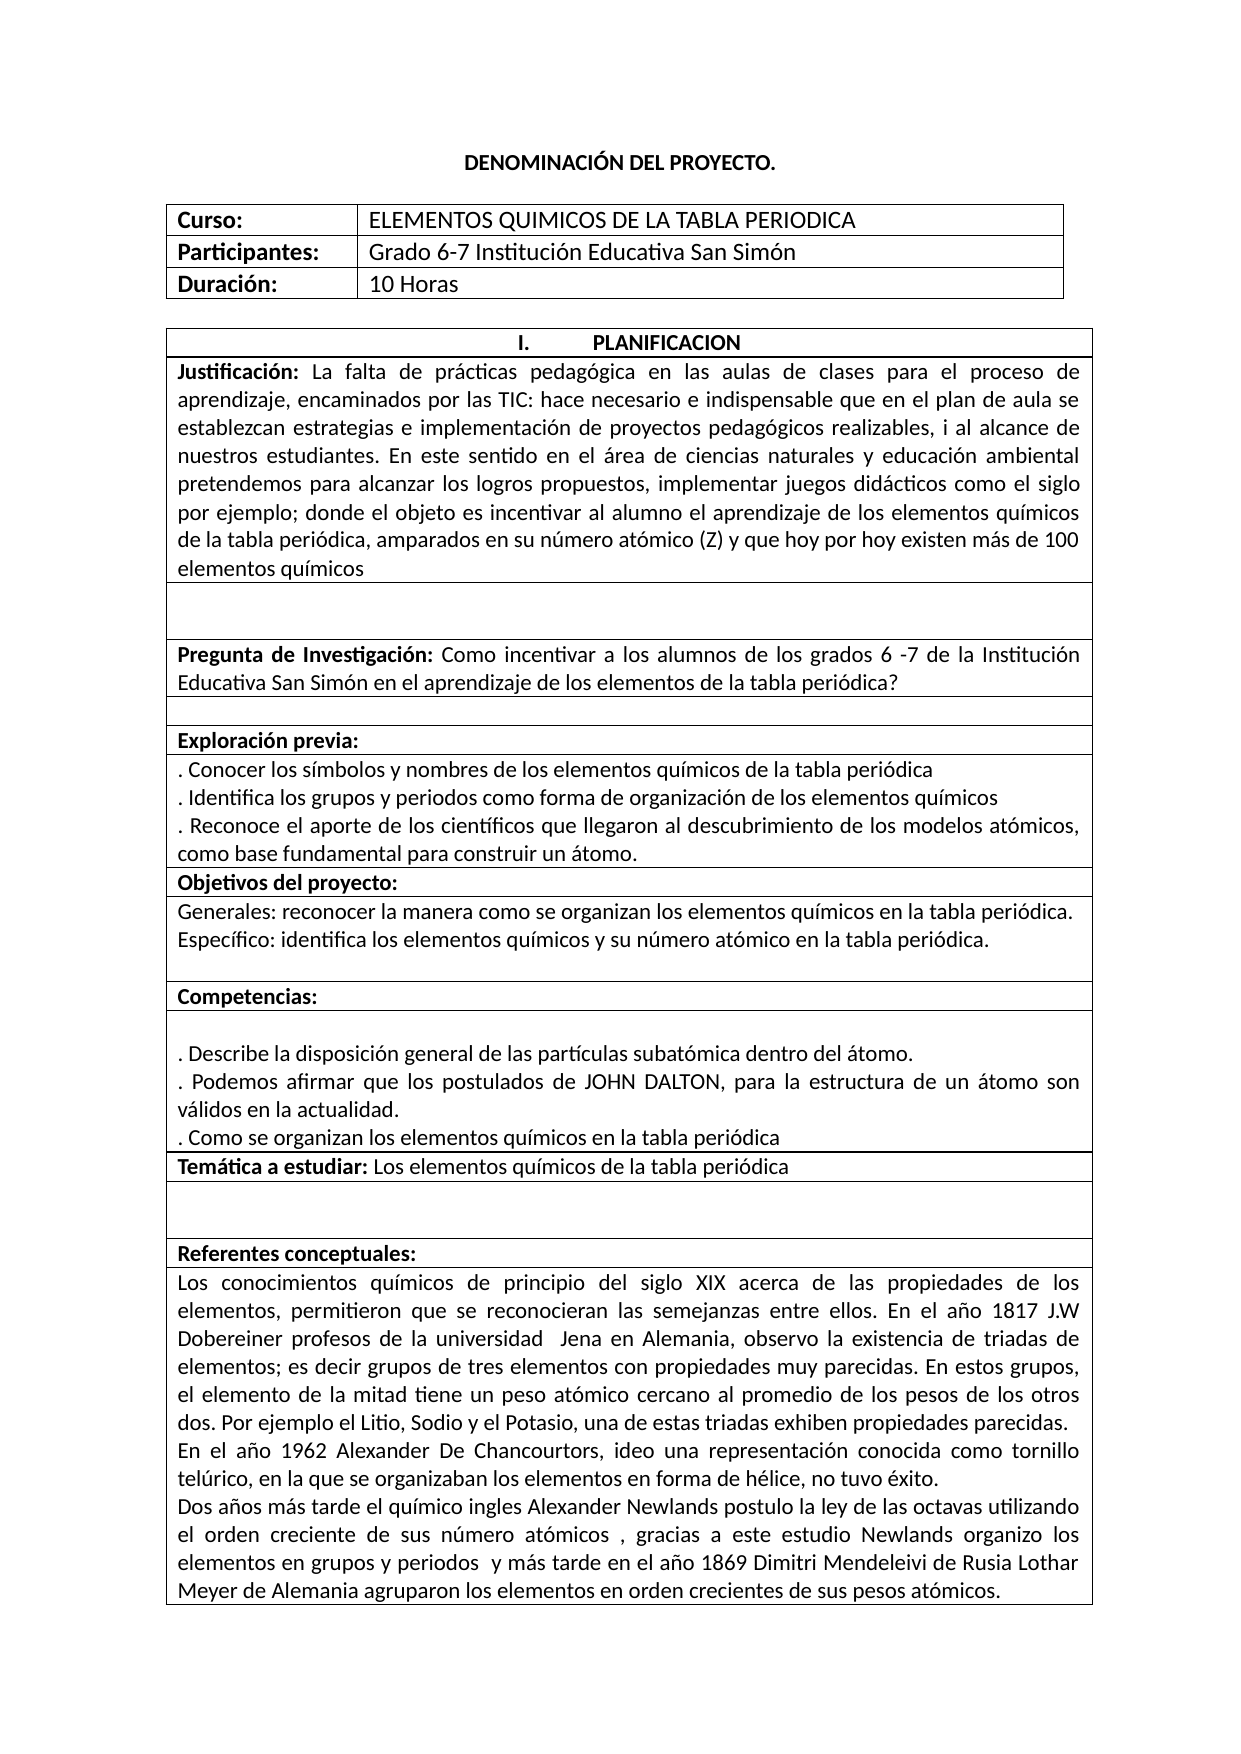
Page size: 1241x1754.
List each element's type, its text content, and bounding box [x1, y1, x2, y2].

table_cell [167, 697, 1092, 725]
table_header ELEMENTOS QUIMICOS DE LA TABLA PERIODICA [358, 205, 1063, 235]
table_cell Pregunta de Investigación: Como incentivar a los alumnos de los grados 6 -7 de la Institución Educativa San Simón en el aprendizaje de los elementos de la tabla periódica? [167, 640, 1092, 696]
table_cell 10 Horas [358, 268, 1063, 298]
table_cell Justificación: La falta de prácticas pedagógica en las aulas de clases para el proceso de aprendizaje, encaminados por las TIC: hace necesario e indispensable que en el plan de aula se establezcan estrategias e implementación de proyectos pedagógicos realizables, i al alcance de nuestros estudiantes. En este sentido en el área de ciencias naturales y educación ambiental pretendemos para alcanzar los logros propuestos, implementar juegos didácticos como el siglo por ejemplo; donde el objeto es incentivar al alumno el aprendizaje de los elementos químicos de la tabla periódica, amparados en su número atómico (Z) y que hoy por hoy existen más de 100 elementos químicos [167, 358, 1092, 582]
table_cell Generales: reconocer la manera como se organizan los elementos químicos en la tabla periódica. Específico: identifica los elementos químicos y su número atómico en la tabla periódica. [167, 897, 1092, 981]
table_cell Competencias: [167, 982, 1092, 1010]
table_cell . Describe la disposición general de las partículas subatómica dentro del átomo. . Podemos afirmar que los postulados de JOHN DALTON, para la estructura de un átomo son válidos en la actualidad. . Como se organizan los elementos químicos en la tabla periódica [167, 1011, 1092, 1151]
table_cell Duración: [167, 268, 357, 298]
table_cell Grado 6-7 Institución Educativa San Simón [358, 236, 1063, 267]
text DENOMINACIÓN DEL PROYECTO. [177, 148, 1063, 176]
table_cell Temática a estudiar: Los elementos químicos de la tabla periódica [167, 1153, 1092, 1181]
table_cell . Conocer los símbolos y nombres de los elementos químicos de la tabla periódica . Identifica los grupos y periodos como forma de organización de los elementos químicos . Reconoce el aporte de los científicos que llegaron al descubrimiento de los modelos atómicos, como base fundamental para construir un átomo. [167, 755, 1092, 867]
table_cell Participantes: [167, 236, 357, 267]
table_cell [167, 1182, 1092, 1238]
table_cell [167, 583, 1092, 639]
table_cell Exploración previa: [167, 726, 1092, 754]
table_cell Los conocimientos químicos de principio del siglo XIX acerca de las propiedades de los elementos, permitieron que se reconocieran las semejanzas entre ellos. En el año 1817 J.W Dobereiner profesos de la universidad Jena en Alemania, observo la existencia de triadas de elementos; es decir grupos de tres elementos con propiedades muy parecidas. En estos grupos, el elemento de la mitad tiene un peso atómico cercano al promedio de los pesos de los otros dos. Por ejemplo el Litio, Sodio y el Potasio, una de estas triadas exhiben propiedades parecidas. En el año 1962 Alexander De Chancourtors, ideo una representación conocida como tornillo telúrico, en la que se organizaban los elementos en forma de hélice, no tuvo éxito. Dos años más tarde el químico ingles Alexander Newlands postulo la ley de las octavas utilizando el orden creciente de sus número atómicos , gracias a este estudio Newlands organizo los elementos en grupos y periodos y más tarde en el año 1869 Dimitri Mendeleivi de Rusia Lothar Meyer de Alemania agruparon los elementos en orden crecientes de sus pesos atómicos. [167, 1268, 1092, 1604]
table_cell Referentes conceptuales: [167, 1239, 1092, 1267]
table_cell Objetivos del proyecto: [167, 868, 1092, 896]
table_header Curso: [167, 205, 357, 235]
table_header PLANIFICACION [167, 329, 1092, 356]
